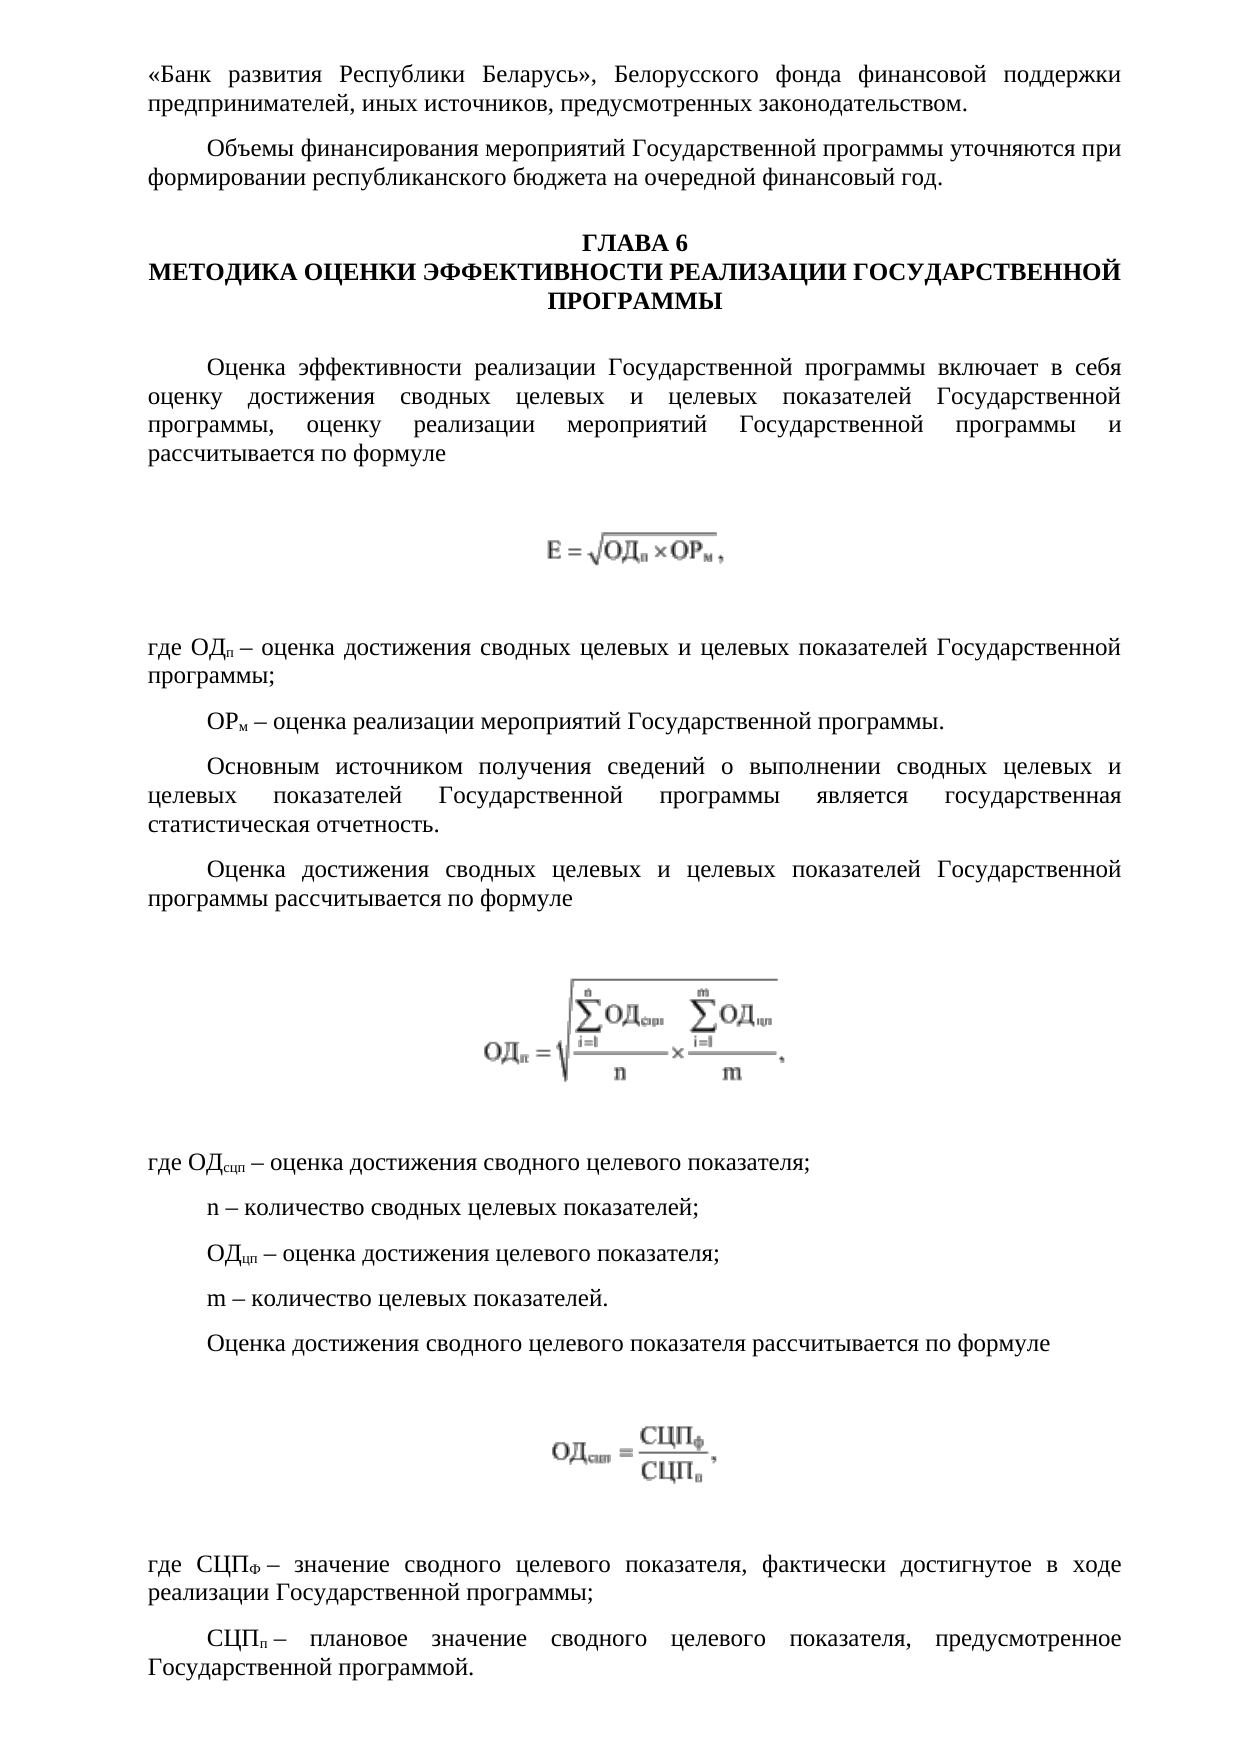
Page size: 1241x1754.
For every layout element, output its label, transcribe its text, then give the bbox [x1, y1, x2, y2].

text ОДцп – оценка достижения целевого показателя; [148, 1238, 1122, 1266]
picture [481, 973, 789, 1085]
text Оценка достижения сводных целевых и целевых показателей Государственной программы рассчитывается по формуле [148, 854, 1122, 912]
text где ОДп – оценка достижения сводных целевых и целевых показателей Государственной программы; [148, 632, 1122, 689]
text ГЛАВА 6 МЕТОДИКА ОЦЕНКИ ЭФФЕКТИВНОСТИ РЕАЛИЗАЦИИ ГОСУДАРСТВЕННОЙ ПРОГРАММЫ [148, 228, 1122, 314]
text где ОДсцп – оценка достижения сводного целевого показателя; [148, 1147, 1122, 1176]
text Объемы финансирования мероприятий Государственной программы уточняются при формировании республиканского бюджета на очередной финансовый год. [148, 133, 1122, 191]
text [148, 59, 1122, 117]
text m – количество целевых показателей. [148, 1283, 1122, 1312]
text Оценка эффективности реализации Государственной программы включает в себя оценку достижения сводных целевых и целевых показателей Государственной программы, оценку реализации мероприятий Государственной программы и рассчитывается по формуле [148, 352, 1122, 467]
text n – количество сводных целевых показателей; [148, 1192, 1122, 1221]
text ОРм – оценка реализации мероприятий Государственной программы. [148, 706, 1122, 735]
text Оценка достижения сводного целевого показателя рассчитывается по формуле [148, 1328, 1122, 1357]
text где СЦПФ – значение сводного целевого показателя, фактически достигнутое в ходе реализации Государственной программы; [148, 1549, 1122, 1606]
text СЦПп – плановое значение сводного целевого показателя, предусмотренное Государственной программой. [148, 1623, 1122, 1680]
picture [548, 1419, 721, 1487]
picture [542, 529, 728, 570]
text Основным источником получения сведений о выполнении сводных целевых и целевых показателей Государственной программы является государственная статистическая отчетность. [148, 751, 1122, 838]
